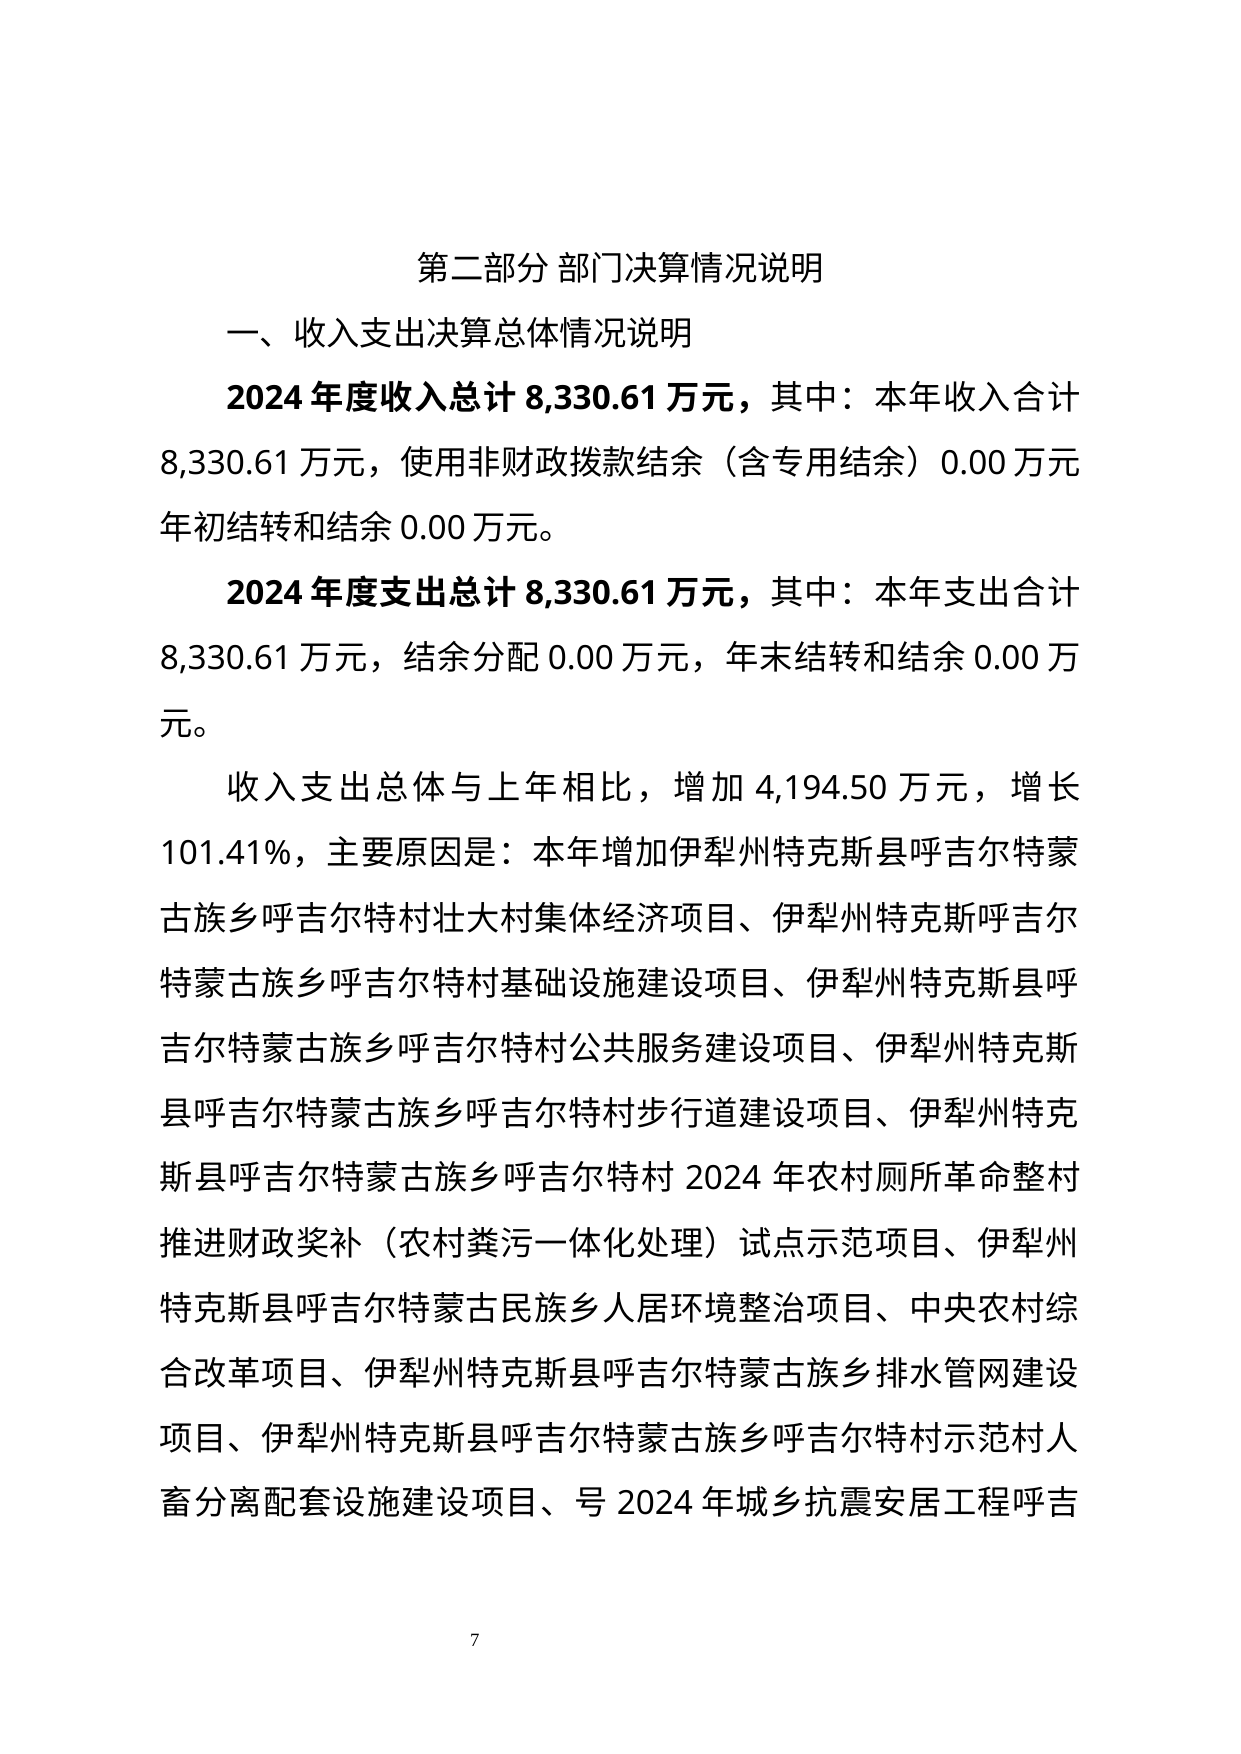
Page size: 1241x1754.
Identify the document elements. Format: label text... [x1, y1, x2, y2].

text 2024年度支出总计8,330.61万元，其中：本年支出合计8,330.61万元，结余分配0.00万元，年末结转和结余0.00万元。 [159, 558, 1081, 753]
text 第二部分 部门决算情况说明 [159, 233, 1081, 298]
text 2024年度收入总计8,330.61万元，其中：本年收入合计8,330.61万元，使用非财政拨款结余（含专用结余）0.00万元，年初结转和结余0.00万元。 [159, 363, 1081, 558]
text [159, 753, 1081, 1533]
text 一、收入支出决算总体情况说明 [159, 298, 1081, 363]
